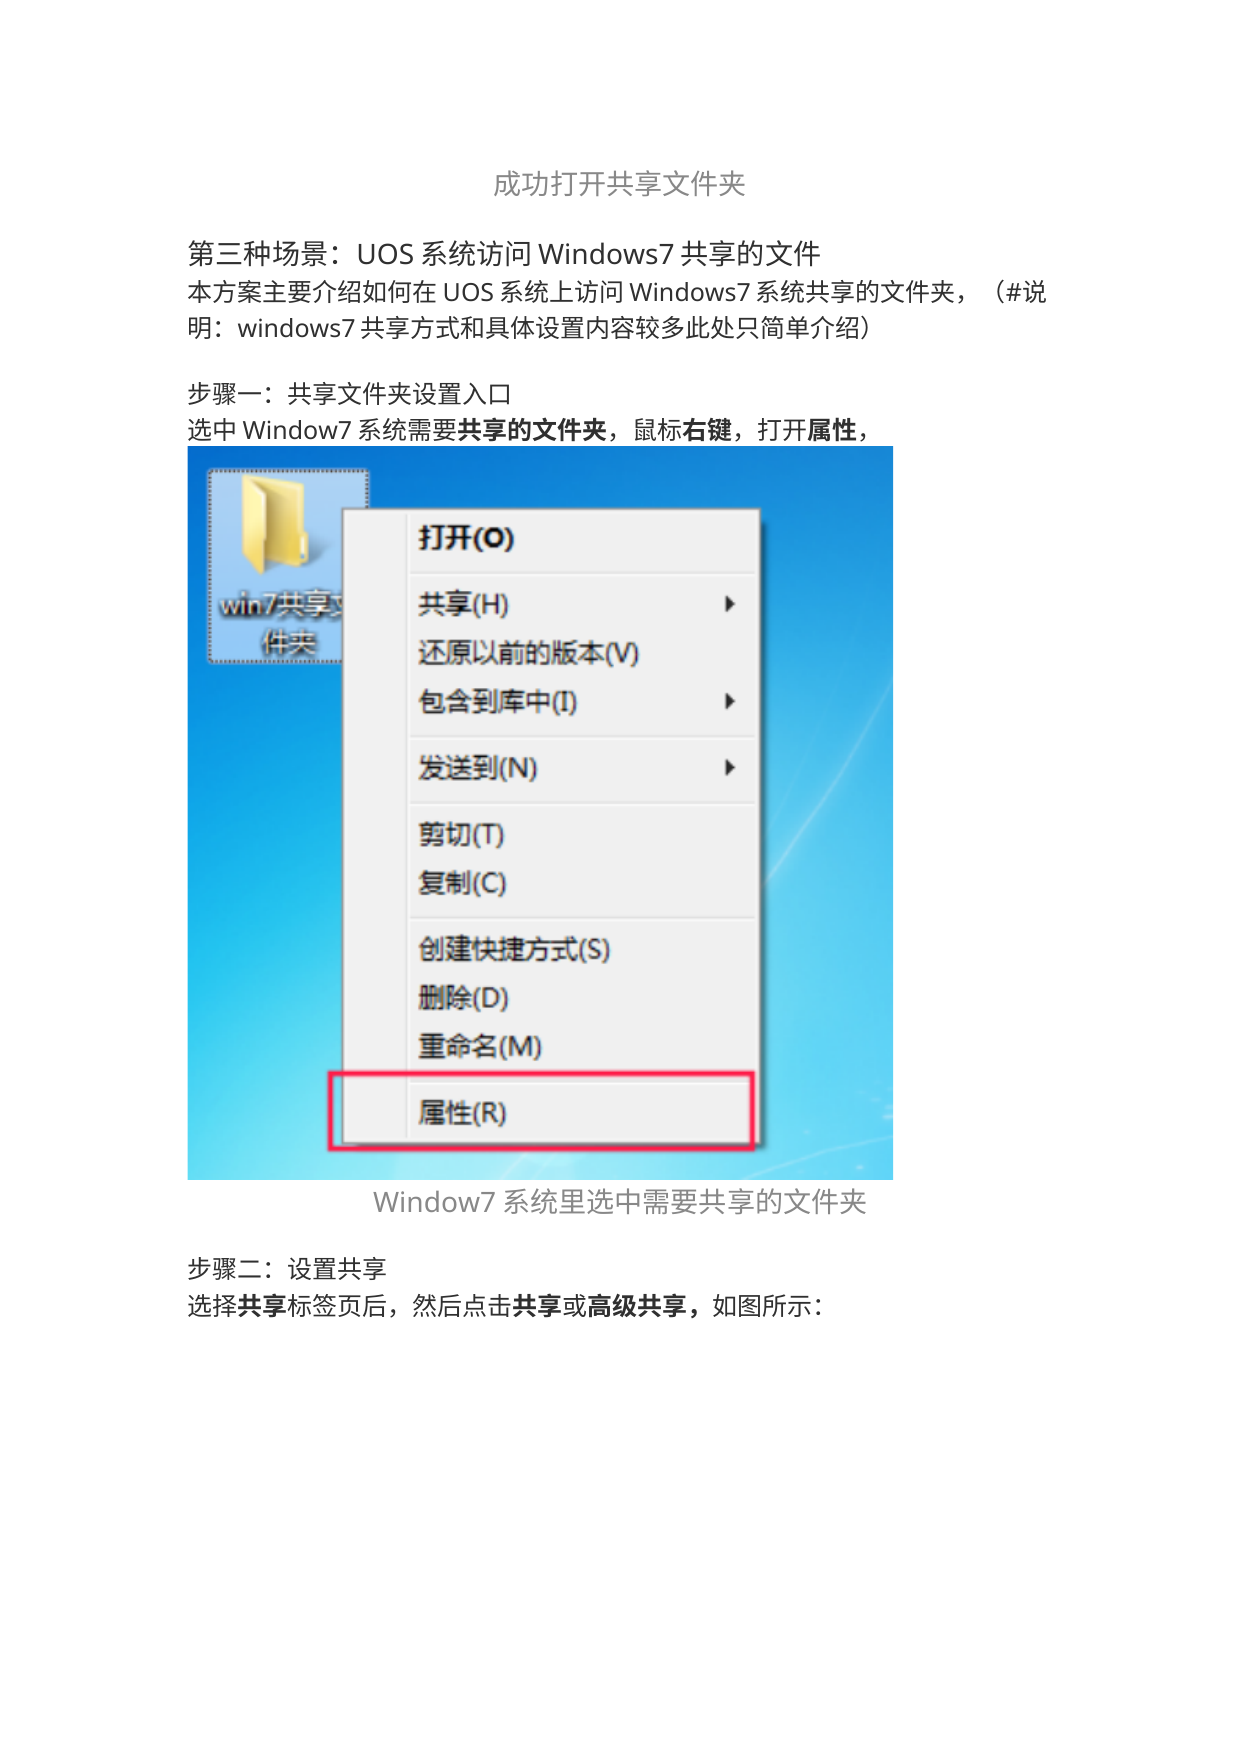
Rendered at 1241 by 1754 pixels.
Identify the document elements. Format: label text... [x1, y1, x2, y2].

text 第三种场景：UOS系统访问Windows7共享的文件 [187, 232, 1053, 273]
text 步骤二：设置共享 [187, 1250, 1053, 1286]
text 选择共享标签页后，然后点击共享或高级共享，如图所示： [187, 1286, 1053, 1322]
text 步骤一：共享文件夹设置入口 [187, 374, 1053, 411]
text Window7系统里选中需要共享的文件夹 [187, 1180, 1053, 1221]
text 选中Window7系统需要共享的文件夹，鼠标右键，打开属性， [187, 411, 1053, 447]
picture [187, 446, 894, 1180]
text 成功打开共享文件夹 [187, 162, 1053, 203]
text 本方案主要介绍如何在UOS系统上访问Windows7系统共享的文件夹，（#说明：windows7共享方式和具体设置内容较多此处只简单介绍） [187, 273, 1053, 345]
